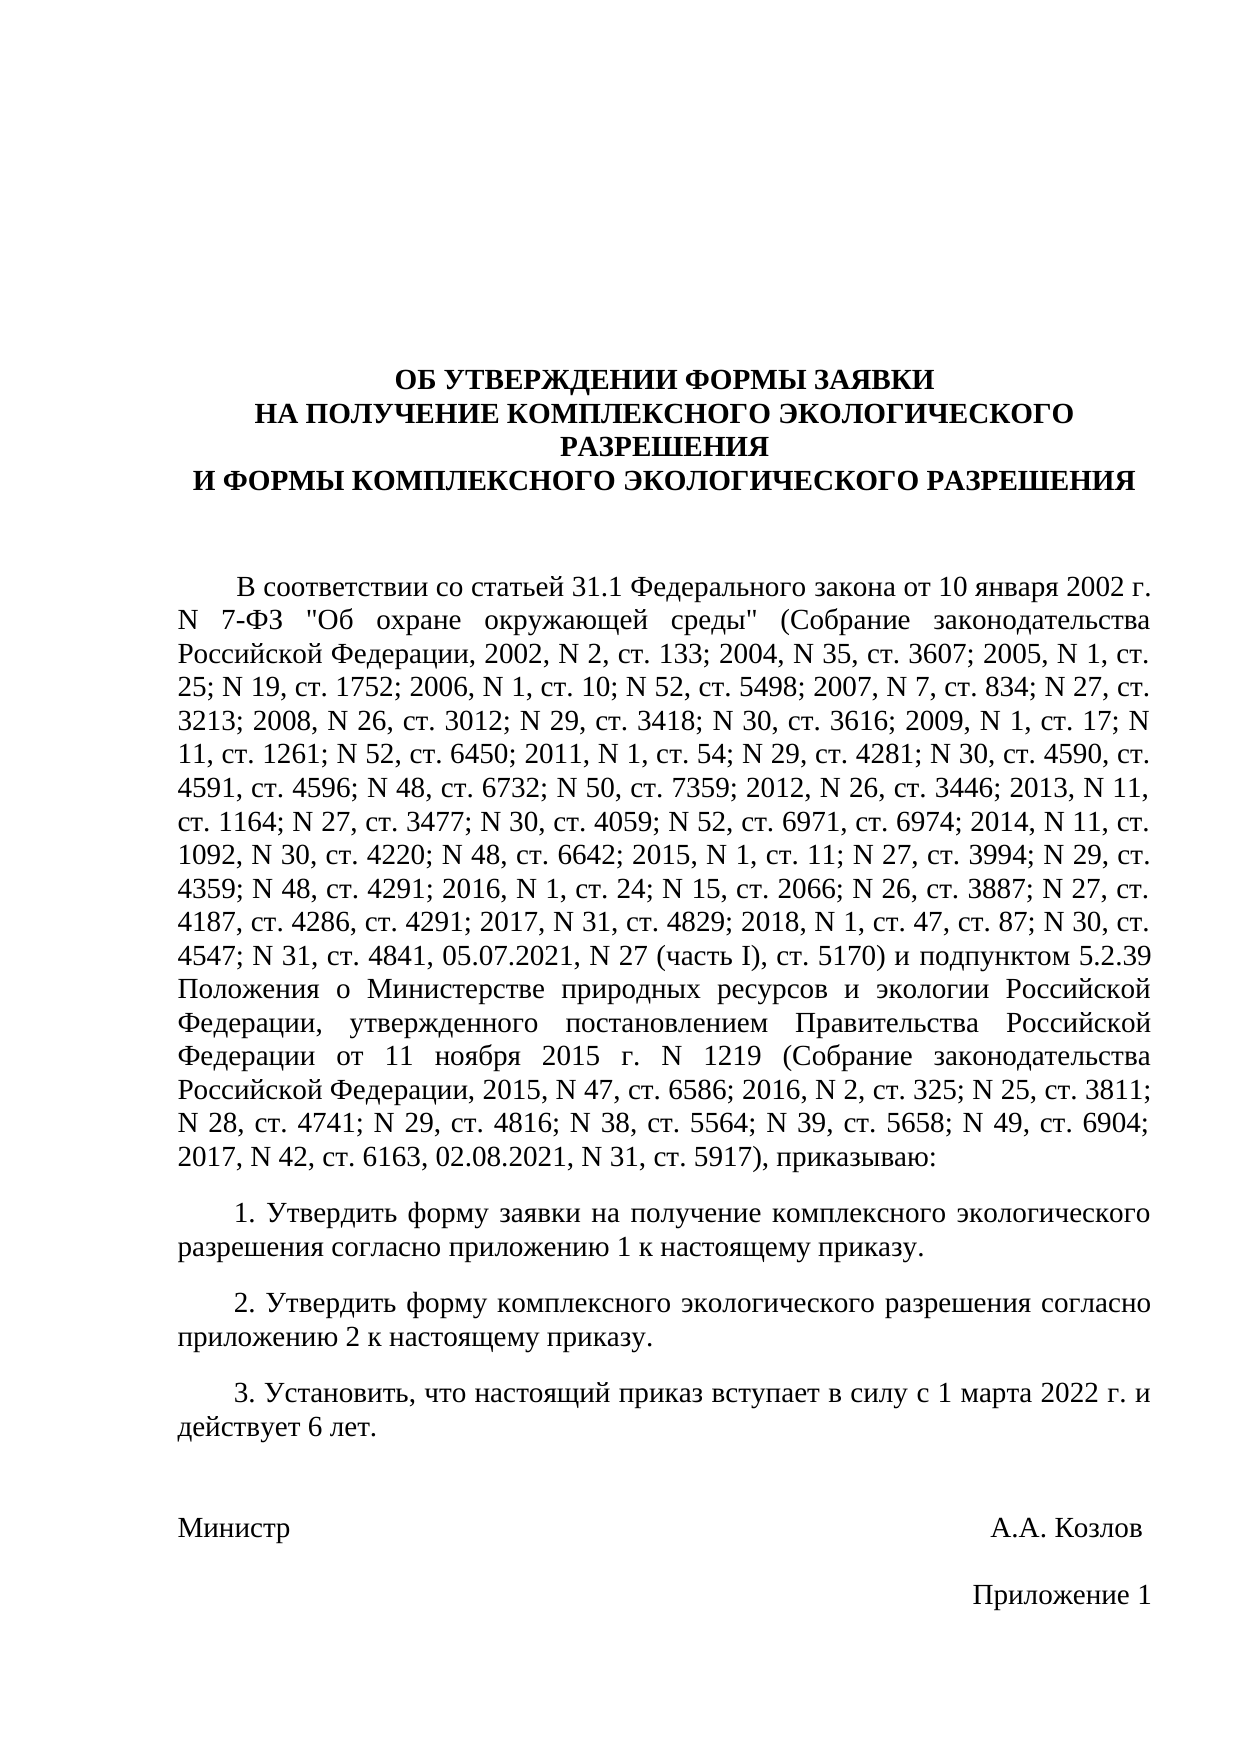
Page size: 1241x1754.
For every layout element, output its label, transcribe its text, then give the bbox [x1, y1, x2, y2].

title И ФОРМЫ КОМПЛЕКСНОГО ЭКОЛОГИЧЕСКОГО РАЗРЕШЕНИЯ [177, 463, 1152, 497]
text Министр А.А. Козлов [177, 1510, 1152, 1543]
text 1. Утвердить форму заявки на получение комплексного экологического разрешения согласно приложению 1 к настоящему приказу. [177, 1196, 1152, 1263]
title ОБ УТВЕРЖДЕНИИ ФОРМЫ ЗАЯВКИ [177, 362, 1152, 396]
title НА ПОЛУЧЕНИЕ КОМПЛЕКСНОГО ЭКОЛОГИЧЕСКОГО РАЗРЕШЕНИЯ [177, 396, 1152, 463]
text 2. Утвердить форму комплексного экологического разрешения согласно приложению 2 к настоящему приказу. [177, 1286, 1152, 1353]
text 3. Установить, что настоящий приказ вступает в силу с 1 марта 2022 г. и действует 6 лет. [177, 1376, 1152, 1443]
text Приложение 1 [177, 1577, 1152, 1610]
text В соответствии со статьей 31.1 Федерального закона от 10 января 2002 г. N 7-ФЗ "Об охране окружающей среды" (Собрание законодательства Российской Федерации, 2002, N 2, ст. 133; 2004, N 35, ст. 3607; 2005, N 1, ст. 25; N 19, ст. 1752; 2006, N 1, ст. 10; N 52, ст. 5498; 2007, N 7, ст. 834; N 27, ст. 3213; 2008, N 26, ст. 3012; N 29, ст. 3418; N 30, ст. 3616; 2009, N 1, ст. 17; N 11, ст. 1261; N 52, ст. 6450; 2011, N 1, ст. 54; N 29, ст. 4281; N 30, ст. 4590, ст. 4591, ст. 4596; N 48, ст. 6732; N 50, ст. 7359; 2012, N 26, ст. 3446; 2013, N 11, ст. 1164; N 27, ст. 3477; N 30, ст. 4059; N 52, ст. 6971, ст. 6974; 2014, N 11, ст. 1092, N 30, ст. 4220; N 48, ст. 6642; 2015, N 1, ст. 11; N 27, ст. 3994; N 29, ст. 4359; N 48, ст. 4291; 2016, N 1, ст. 24; N 15, ст. 2066; N 26, ст. 3887; N 27, ст. 4187, ст. 4286, ст. 4291; 2017, N 31, ст. 4829; 2018, N 1, ст. 47, ст. 87; N 30, ст. 4547; N 31, ст. 4841, 05.07.2021, N 27 (часть I), ст. 5170) и подпунктом 5.2.39 Положения о Министерстве природных ресурсов и экологии Российской Федерации, утвержденного постановлением Правительства Российской Федерации от 11 ноября 2015 г. N 1219 (Собрание законодательства Российской Федерации, 2015, N 47, ст. 6586; 2016, N 2, ст. 325; N 25, ст. 3811; N 28, ст. 4741; N 29, ст. 4816; N 38, ст. 5564; N 39, ст. 5658; N 49, ст. 6904; 2017, N 42, ст. 6163, 02.08.2021, N 31, ст. 5917), приказываю: [177, 569, 1152, 1173]
